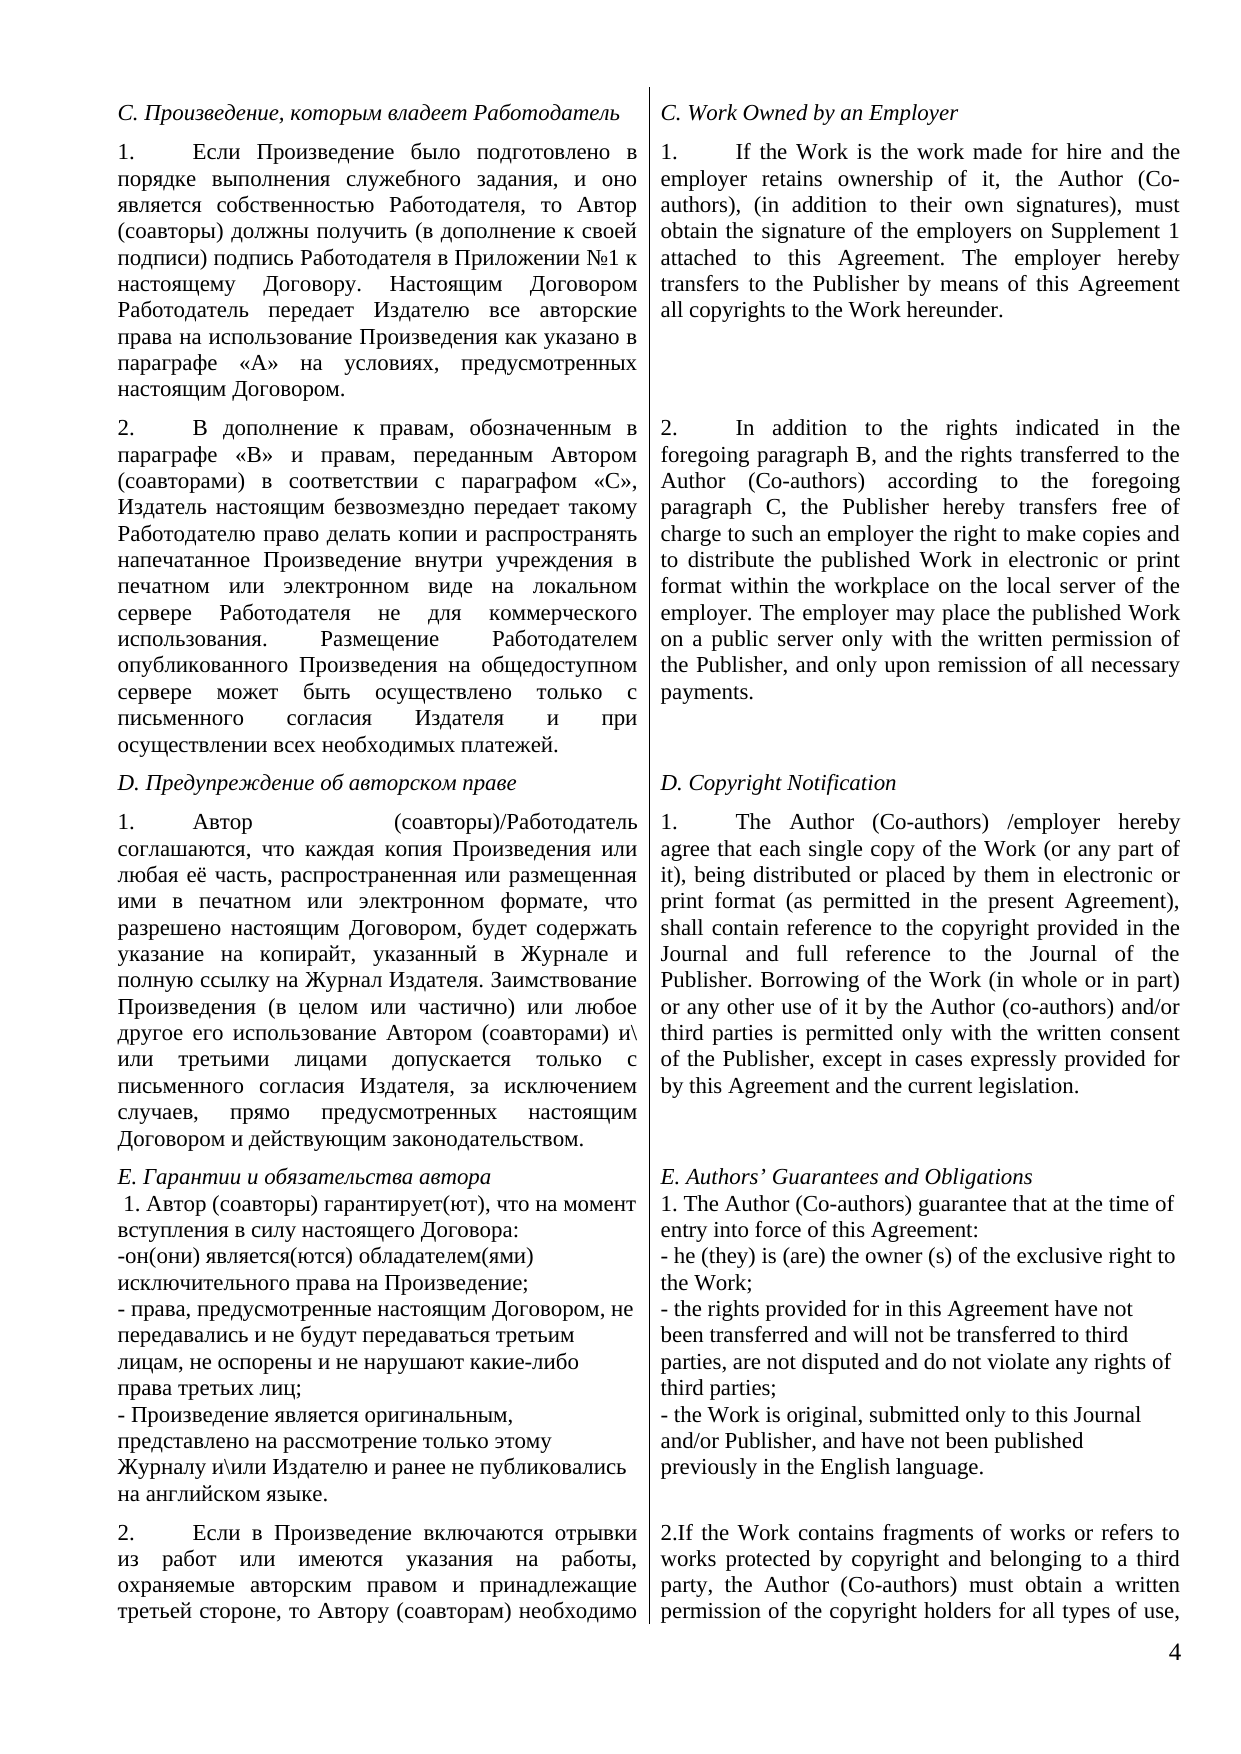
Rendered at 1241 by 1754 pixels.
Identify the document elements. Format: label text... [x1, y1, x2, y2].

table_cell 1. Автор (соавторы) гарантирует(ют), что на момент вступления в силу настоящего Договора: -он(они) является(ются) обладателем(ями) исключительного права на Произведение; - права, предусмотренные настоящим Договором, не передавались и не будут передаваться третьим лицам, не оспорены и не нарушают какие-либо права третьих лиц; - Произведение является оригинальным, представлено на рассмотрение только этому Журналу и\или Издателю и ранее не публиковались на английском языке. [106, 1190, 649, 1506]
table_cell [106, 1506, 649, 1624]
table_cell The Author (Co-authors) /employer hereby agree that each single copy of the Work (or any part of it), being distributed or placed by them in electronic or print format (as permitted in the present Agreement), shall contain reference to the copyright provided in the Journal and full reference to the Journal of the Publisher. Borrowing of the Work (in whole or in part) or any other use of it by the Author (co-authors) and/or third parties is permitted only with the written consent of the Publisher, except in cases expressly provided for by this Agreement and the current legislation. [650, 796, 1192, 1151]
table_cell 1. The Author (Co-authors) guarantee that at the time of entry into force of this Agreement: - he (they) is (are) the owner (s) of the exclusive right to the Work; - the rights provided for in this Agreement have not been transferred and will not be transferred to third parties, are not disputed and do not violate any rights of third parties; - the Work is original, submitted only to this Journal and/or Publisher, and have not been published previously in the English language. [650, 1190, 1192, 1506]
table_cell C. Work Owned by an Employer [650, 87, 1192, 126]
table_cell If the Work is the work made for hire and the employer retains ownership of it, the Author (Co-authors), (in addition to their own signatures), must obtain the signature of the employers on Supplement 1 attached to this Agreement. The employer hereby transfers to the Publisher by means of this Agreement all copyrights to the Work hereunder. [650, 126, 1192, 402]
table_cell In addition to the rights indicated in the foregoing paragraph B, and the rights transferred to the Author (Co-authors) according to the foregoing paragraph C, the Publisher hereby transfers free of charge to such an employer the right to make copies and to distribute the published Work in electronic or print format within the workplace on the local server of the employer. The employer may place the published Work on a public server only with the written permission of the Publisher, and only upon remission of all necessary payments. [650, 402, 1192, 757]
table_cell E. Authors’ Guarantees and Obligations [650, 1151, 1192, 1190]
table_cell Автор (соавторы)/Работодатель соглашаются, что каждая копия Произведения или любая её часть, распространенная или размещенная ими в печатном или электронном формате, что разрешено настоящим Договором, будет содержать указание на копирайт, указанный в Журнале и полную ссылку на Журнал Издателя. Заимствование Произведения (в целом или частично) или любое другое его использование Автором (соавторами) и\или третьими лицами допускается только с письменного согласия Издателя, за исключением случаев, прямо предусмотренных настоящим Договором и действующим законодательством. [106, 796, 649, 1151]
table_cell D. Предупреждение об авторском праве [106, 757, 649, 796]
table_cell E. Гарантии и обязательства автора [106, 1151, 649, 1190]
table_cell D. Copyright Notification [650, 757, 1192, 796]
table_cell C. Произведение, которым владеет Работодатель [106, 87, 649, 126]
table_cell В дополнение к правам, обозначенным в параграфе «В» и правам, переданным Автором (соавторами) в соответствии с параграфом «С», Издатель настоящим безвозмездно передает такому Работодателю право делать копии и распространять напечатанное Произведение внутри учреждения в печатном или электронном виде на локальном сервере Работодателя не для коммерческого использования. Размещение Работодателем опубликованного Произведения на общедоступном сервере может быть осуществлено только с письменного согласия Издателя и при осуществлении всех необходимых платежей. [106, 402, 649, 757]
table_cell Если Произведение было подготовлено в порядке выполнения служебного задания, и оно является собственностью Работодателя, то Автор (соавторы) должны получить (в дополнение к своей подписи) подпись Работодателя в Приложении №1 к настоящему Договору. Настоящим Договором Работодатель передает Издателю все авторские права на использование Произведения как указано в параграфе «А» на условиях, предусмотренных настоящим Договором. [106, 126, 649, 402]
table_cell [650, 1506, 1192, 1624]
